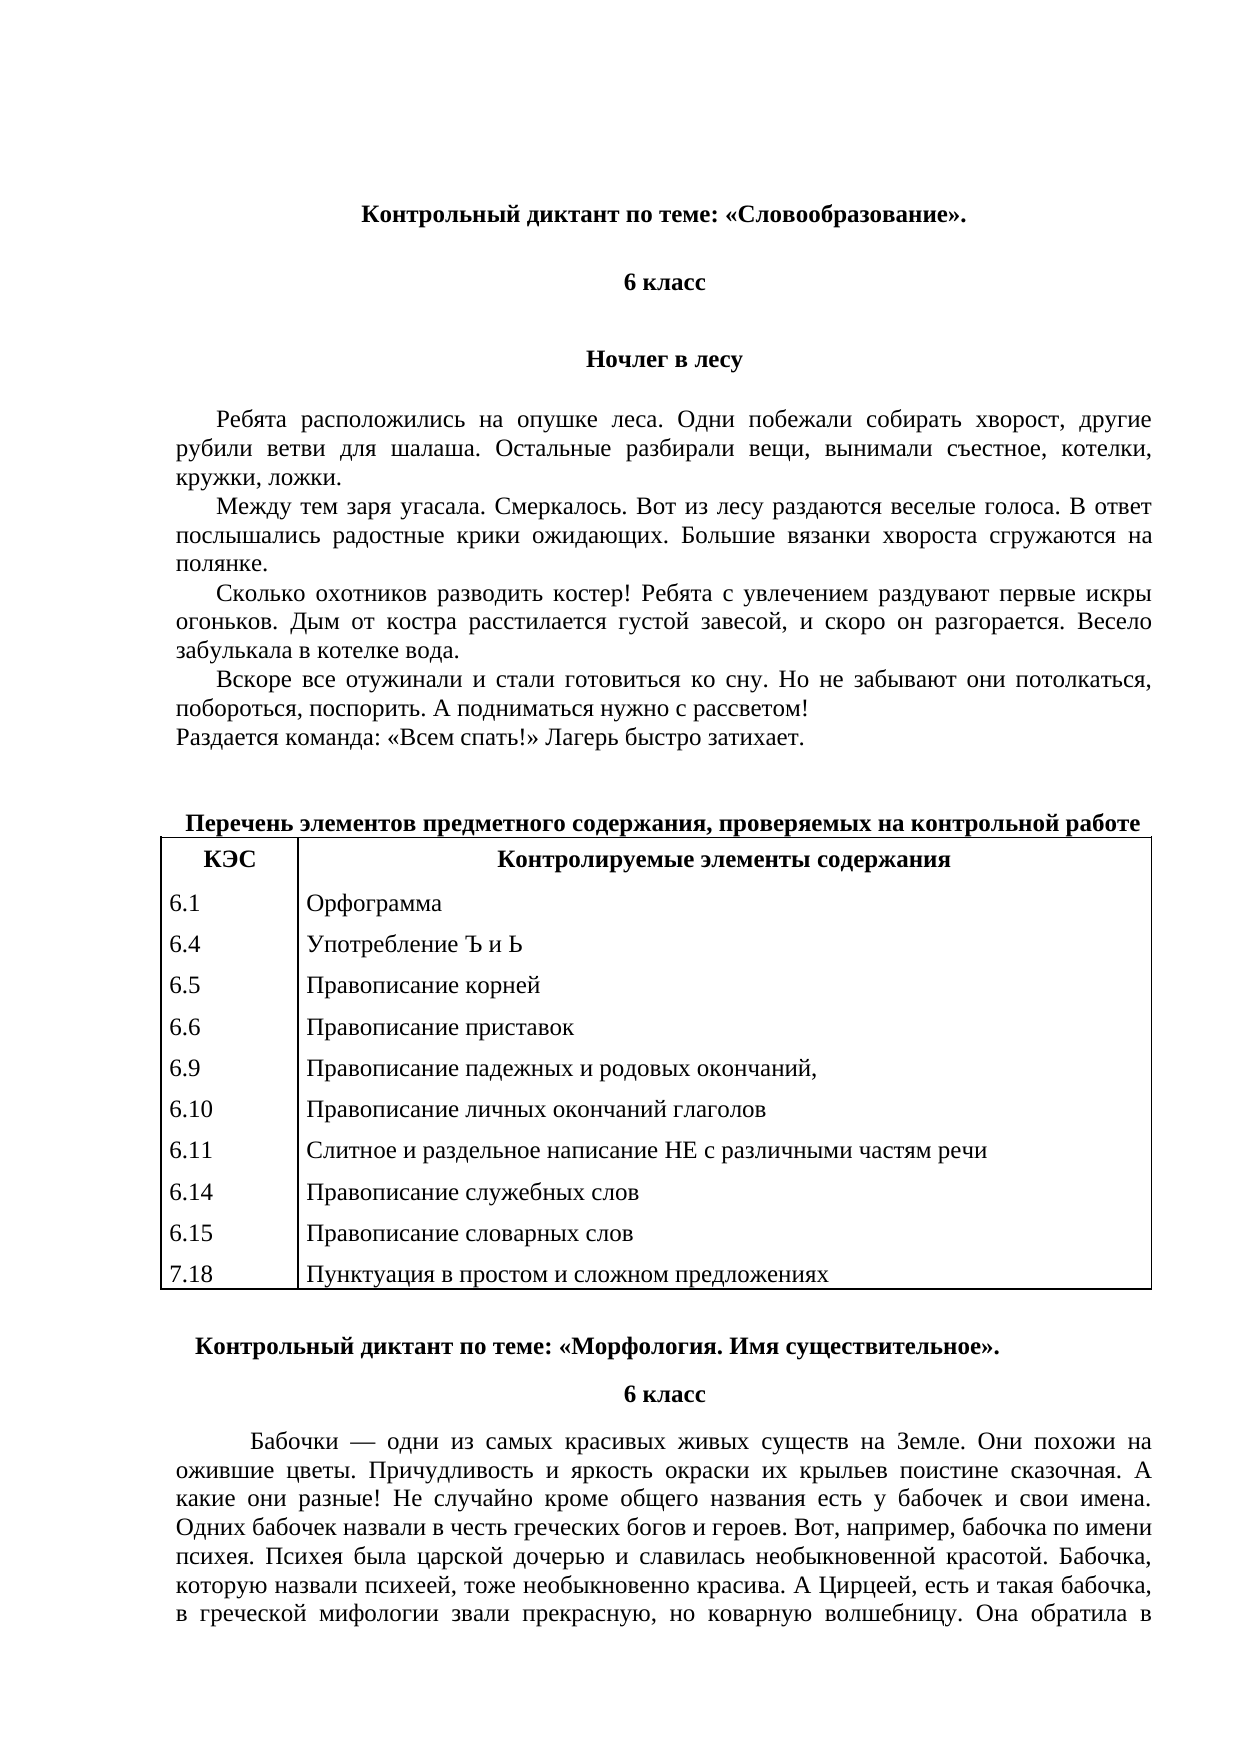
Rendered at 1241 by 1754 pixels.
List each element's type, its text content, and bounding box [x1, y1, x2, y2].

table_cell Правописание падежных и родовых окончаний, [299, 1047, 1151, 1082]
text Сколько охотников разводить костер! Ребята с увлечением раздувают первые искры огоньков. Дым от костра расстилается густой завесой, и скоро он разгорается. Весело забулькала в котелке вода. [176, 578, 1153, 664]
table_cell 6.11 [162, 1129, 297, 1164]
text Контрольный диктант по теме: «Словообразование». [177, 199, 1151, 228]
table_cell 6.15 [162, 1212, 297, 1247]
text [176, 1426, 1153, 1627]
table_cell 6.5 [162, 964, 297, 999]
table_header КЭС [162, 838, 297, 876]
table_cell 6.9 [162, 1047, 297, 1082]
table_cell Слитное и раздельное написание НЕ с различными частям речи [299, 1129, 1151, 1164]
table_cell 6.10 [162, 1088, 297, 1123]
table_header Контролируемые элементы содержания [299, 838, 1151, 876]
table_cell 6.4 [162, 923, 297, 958]
table_cell 6.1 [162, 882, 297, 917]
table_cell Пунктуация в простом и сложном предложениях [299, 1253, 1151, 1288]
text 6 класс [177, 267, 1152, 296]
text Ночлег в лесу [177, 344, 1152, 373]
text Ребята расположились на опушке леса. Одни побежали собирать хворост, другие рубили ветви для шалаша. Остальные разбирали вещи, вынимали съестное, котелки, кружки, ложки. [176, 404, 1153, 491]
subtitle Перечень элементов предметного содержания, проверяемых на контрольной работе [185, 808, 1147, 836]
text Раздается команда: «Всем спать!» Лагерь быстро затихает. [176, 722, 1153, 751]
table_cell Правописание приставок [299, 1006, 1151, 1041]
table_cell Правописание служебных слов [299, 1171, 1151, 1206]
text Между тем заря угасала. Смеркалось. Вот из лесу раздаются веселые голоса. В ответ послышались радостные крики ожидающих. Большие вязанки хвороста сгружаются на полянке. [176, 491, 1153, 577]
text Контрольный диктант по теме: «Морфология. Имя существительное». [195, 1331, 1159, 1360]
table_cell 7.18 [162, 1253, 297, 1288]
table_cell 6.6 [162, 1006, 297, 1041]
table_cell Орфограмма [299, 882, 1151, 917]
table_cell Употребление Ъ и Ь [299, 923, 1151, 958]
text 6 класс [177, 1379, 1152, 1407]
table_cell Правописание словарных слов [299, 1212, 1151, 1247]
table_cell Правописание личных окончаний глаголов [299, 1088, 1151, 1123]
table_cell 6.14 [162, 1171, 297, 1206]
table_cell Правописание корней [299, 964, 1151, 999]
text Вскоре все отужинали и стали готовиться ко сну. Но не забывают они потолкаться, побороться, поспорить. А подниматься нужно с рассветом! [176, 664, 1153, 722]
